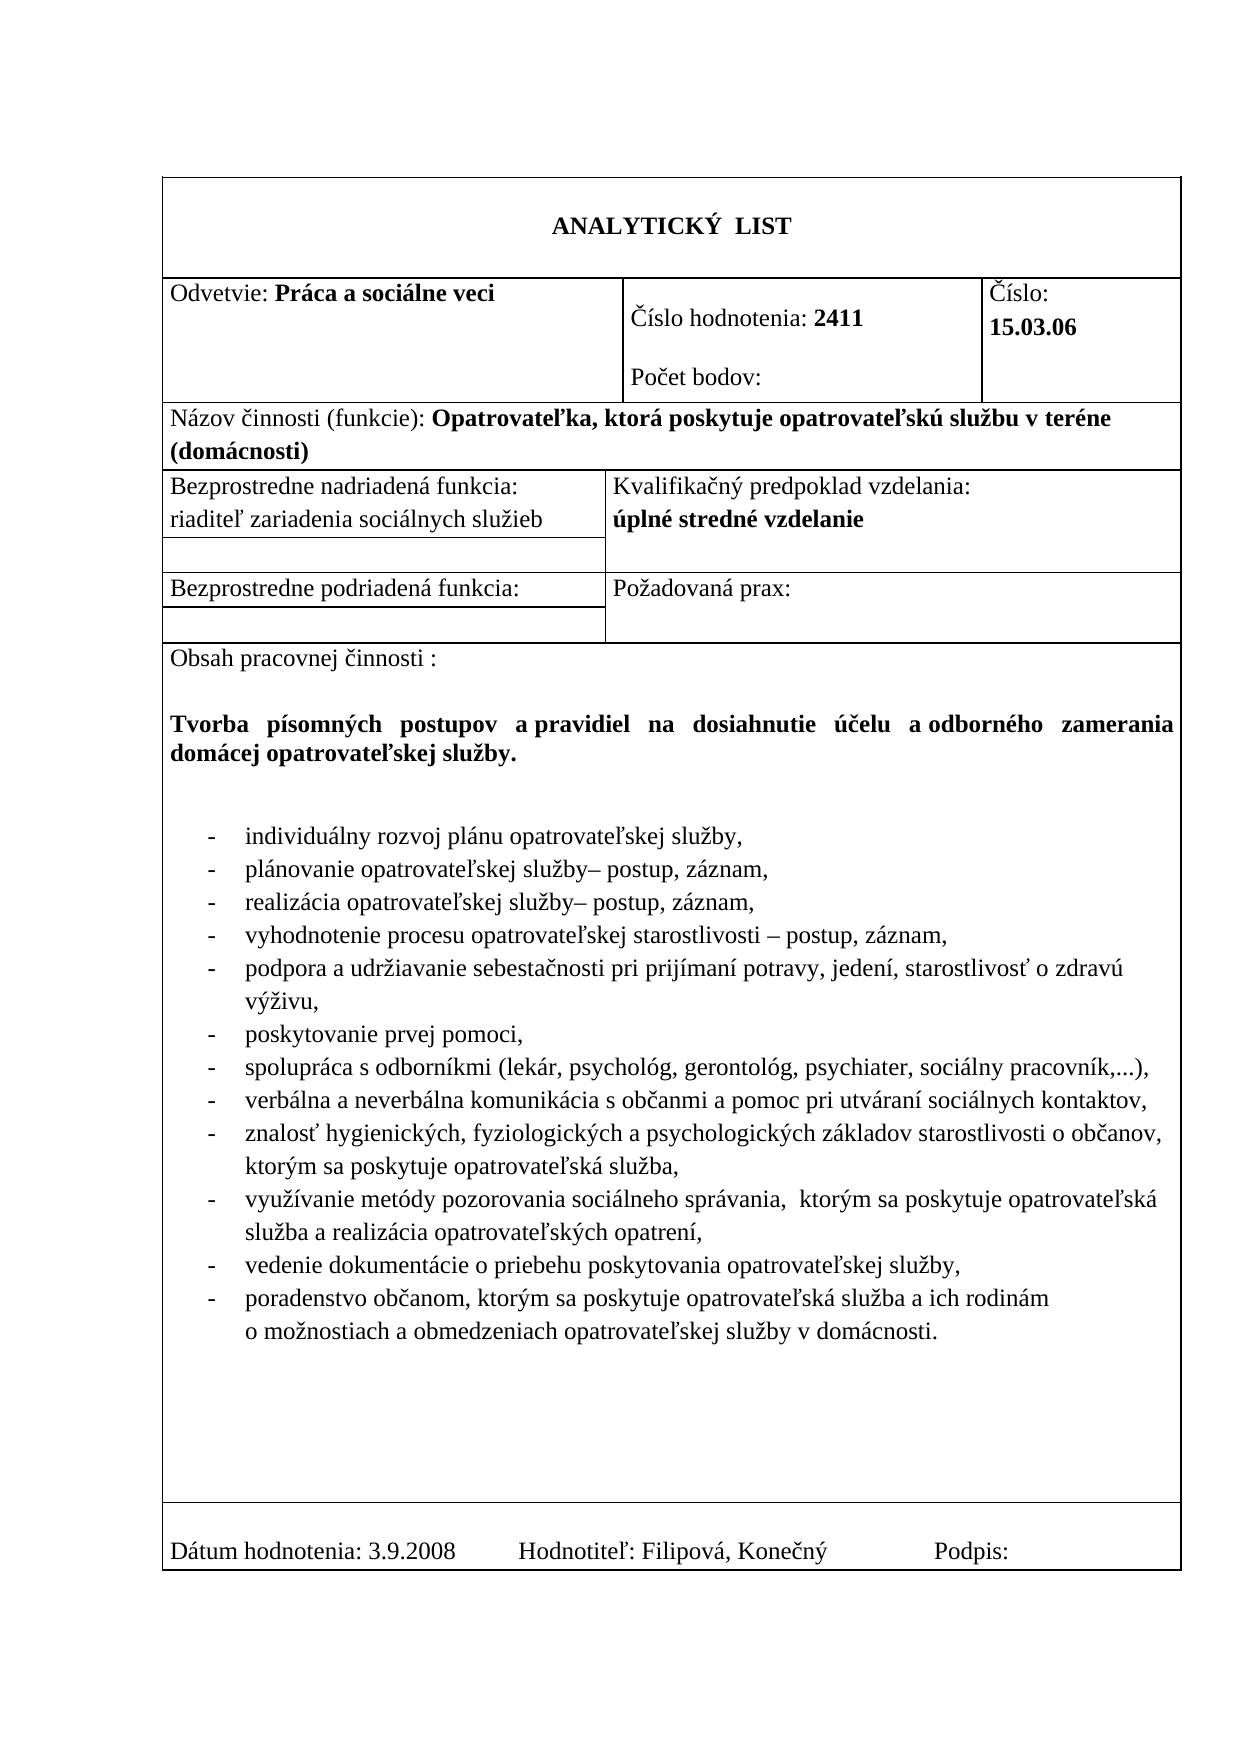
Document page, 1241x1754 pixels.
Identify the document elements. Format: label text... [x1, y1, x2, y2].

table_cell Kvalifikačný predpoklad vzdelania: úplné stredné vzdelanie [606, 471, 1180, 571]
table_cell Bezprostredne podriadená funkcia: [163, 573, 605, 606]
table_cell Požadovaná prax: [606, 573, 1180, 642]
table_cell Číslo: 15.03.06 [983, 279, 1180, 402]
table_cell Obsah pracovnej činnosti : Tvorba písomných postupov a pravidiel na dosiahnutie účelu a odborného zamerania domácej opatrovateľskej služby. individuálny rozvoj plánu opatrovateľskej služby, plánovanie opatrovateľskej služby– postup, záznam, realizácia opatrovateľskej služby– postup, záznam, vyhodnotenie procesu opatrovateľskej starostlivosti – postup, záznam, podpora a udržiavanie sebestačnosti pri prijímaní potravy, jedení, starostlivosť o zdravú výživu, poskytovanie prvej pomoci, spolupráca s odborníkmi (lekár, psychológ, gerontológ, psychiater, sociálny pracovník,...), verbálna a neverbálna komunikácia s občanmi a pomoc pri utváraní sociálnych kontaktov, znalosť hygienických, fyziologických a psychologických základov starostlivosti o občanov, ktorým sa poskytuje opatrovateľská služba, využívanie metódy pozorovania sociálneho správania, ktorým sa poskytuje opatrovateľská služba a realizácia opatrovateľských opatrení, vedenie dokumentácie o priebehu poskytovania opatrovateľskej služby, poradenstvo občanom, ktorým sa poskytuje opatrovateľská služba a ich rodinám o možnostiach a obmedzeniach opatrovateľskej služby v domácnosti. [163, 644, 1180, 1502]
table_cell Bezprostredne nadriadená funkcia: riaditeľ zariadenia sociálnych služieb [163, 471, 605, 537]
table_cell [163, 538, 605, 571]
table_cell Číslo hodnotenia: 2411 Počet bodov: [624, 279, 981, 402]
table_cell [163, 608, 605, 642]
table_cell Názov činnosti (funkcie): Opatrovateľka, ktorá poskytuje opatrovateľskú službu v teréne (domácnosti) [163, 403, 1180, 469]
table_cell Odvetvie: Práca a sociálne veci [163, 279, 622, 402]
table_header ANALYTICKÝ LIST [163, 178, 1180, 277]
table_cell Dátum hodnotenia: 3.9.2008 Hodnotiteľ: Filipová, Konečný Podpis: [163, 1503, 1180, 1569]
